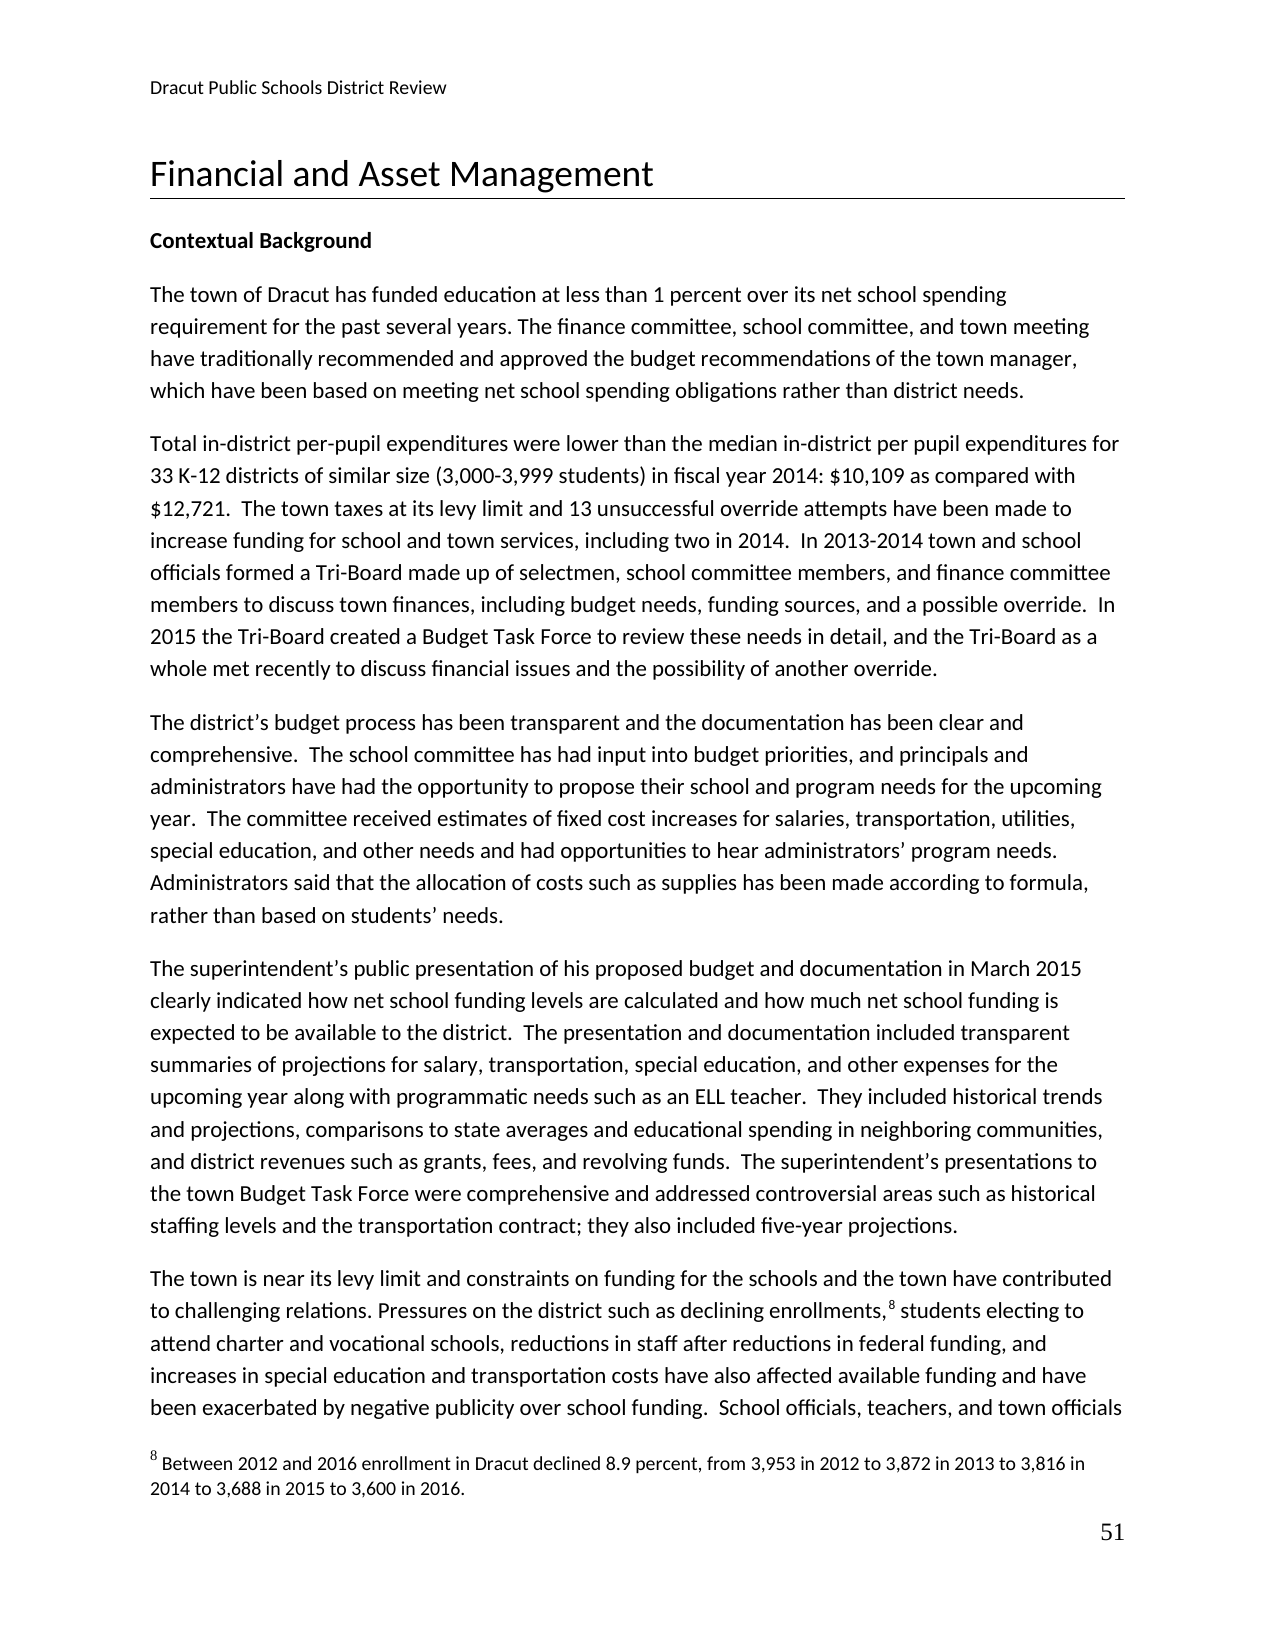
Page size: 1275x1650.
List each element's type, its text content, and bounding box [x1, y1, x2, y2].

text Financial and Asset Management [150, 150, 1125, 198]
text The superintendent’s public presentation of his proposed budget and documentation in March 2015 clearly indicated how net school funding levels are calculated and how much net school funding is expected to be available to the district. The presentation and documentation included transparent summaries of projections for salary, transportation, special education, and other expenses for the upcoming year along with programmatic needs such as an ELL teacher. They included historical trends and projections, comparisons to state averages and educational spending in neighboring communities, and district revenues such as grants, fees, and revolving funds. The superintendent’s presentations to the town Budget Task Force were comprehensive and addressed controversial areas such as historical staffing levels and the transportation contract; they also included five-year projections. [150, 954, 1125, 1239]
text The town of Dracut has funded education at less than 1 percent over its net school spending requirement for the past several years. The finance committee, school committee, and town meeting have traditionally recommended and approved the budget recommendations of the town manager, which have been based on meeting net school spending obligations rather than district needs. [150, 280, 1125, 404]
text Total in-district per-pupil expenditures were lower than the median in-district per pupil expenditures for 33 K-12 districts of similar size (3,000-3,999 students) in fiscal year 2014: $10,109 as compared with $12,721. The town taxes at its levy limit and 13 unsuccessful override attempts have been made to increase funding for school and town services, including two in 2014. In 2013-2014 town and school officials formed a Tri-Board made up of selectmen, school committee members, and finance committee members to discuss town finances, including budget needs, funding sources, and a possible override. In 2015 the Tri-Board created a Budget Task Force to review these needs in detail, and the Tri-Board as a whole met recently to discuss financial issues and the possibility of another override. [150, 429, 1125, 683]
text Contextual Background [150, 227, 1125, 255]
text The district’s budget process has been transparent and the documentation has been clear and comprehensive. The school committee has had input into budget priorities, and principals and administrators have had the opportunity to propose their school and program needs for the upcoming year. The committee received estimates of fixed cost increases for salaries, transportation, utilities, special education, and other needs and had opportunities to hear administrators’ program needs. Administrators said that the allocation of costs such as supplies has been made according to formula, rather than based on students’ needs. [150, 708, 1125, 929]
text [150, 1264, 1125, 1421]
